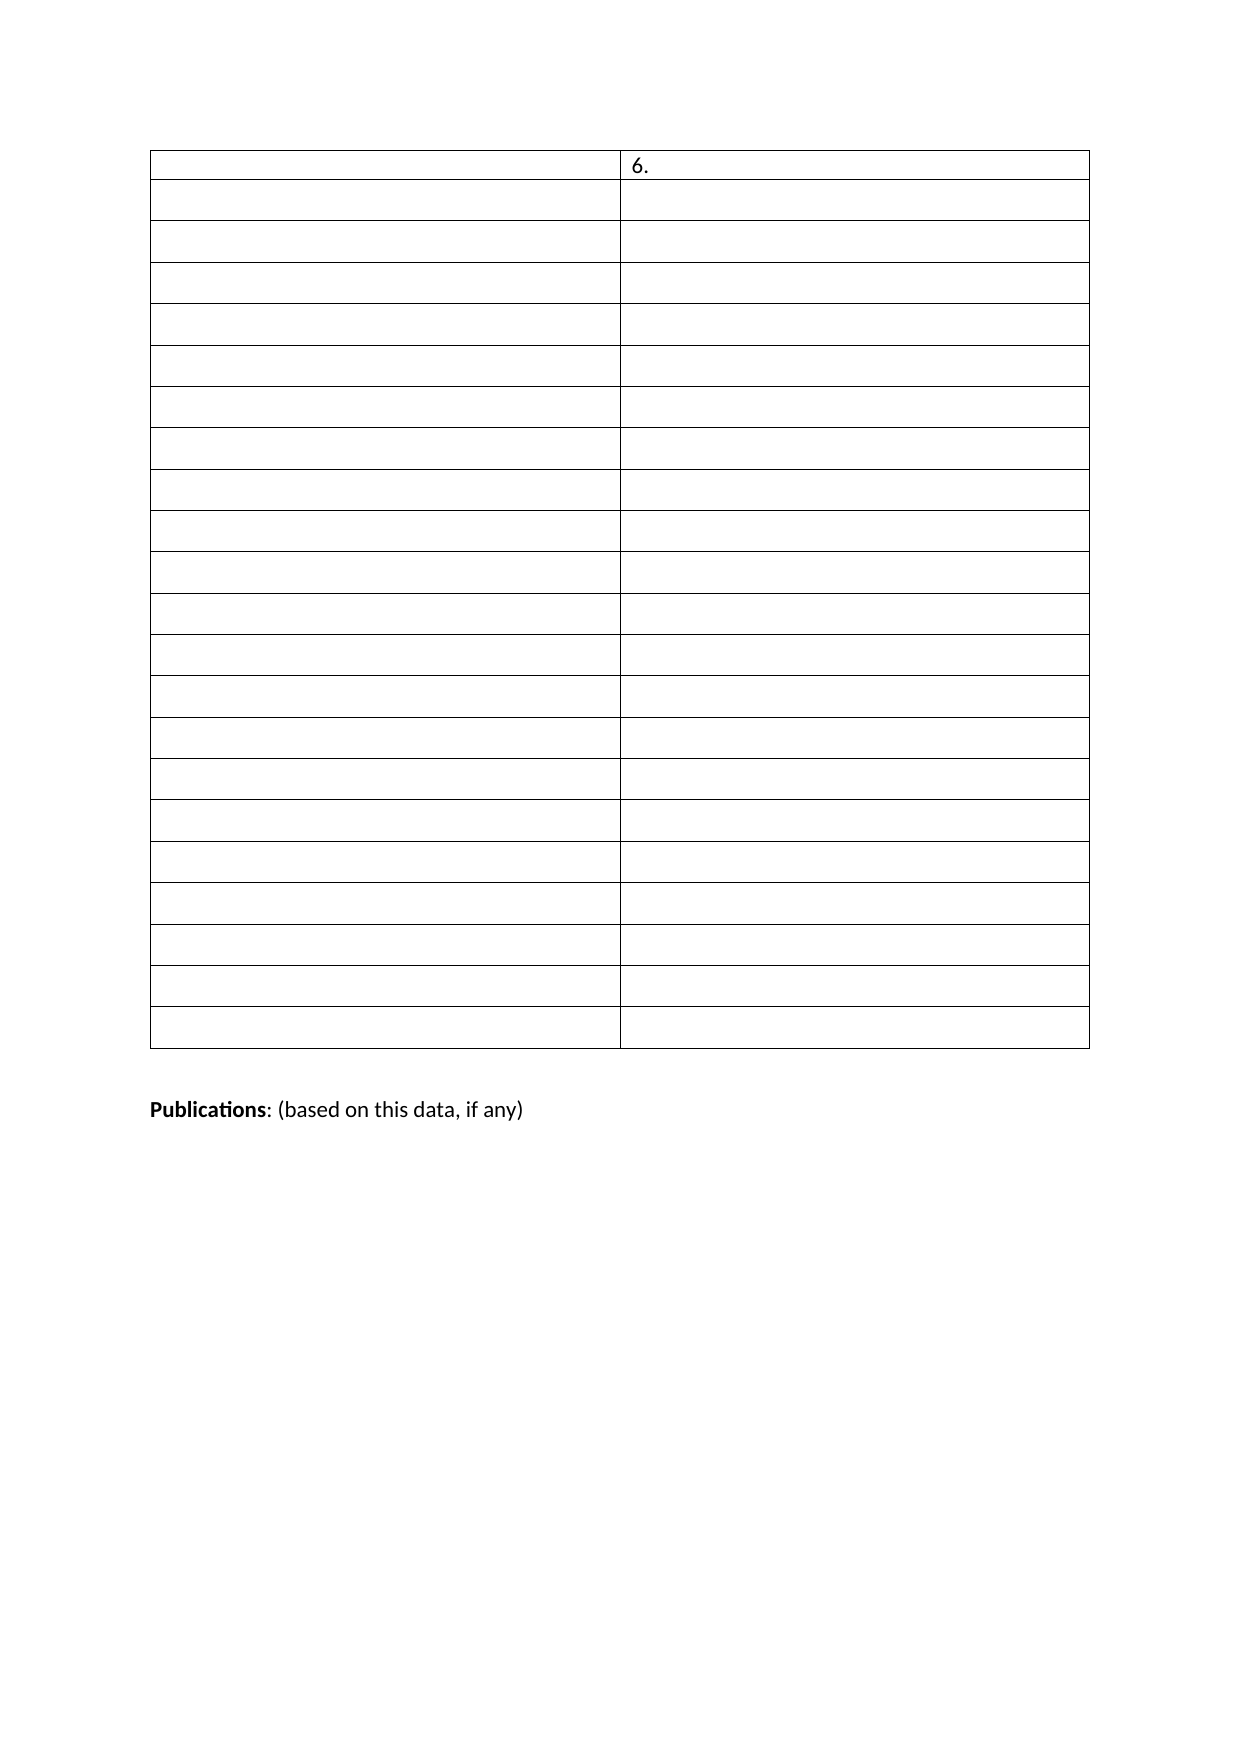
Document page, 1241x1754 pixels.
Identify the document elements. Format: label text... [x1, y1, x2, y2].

table_cell [151, 635, 620, 675]
table_cell [621, 387, 1089, 427]
table_cell [151, 470, 620, 510]
table_cell [151, 925, 620, 965]
table_cell [151, 1007, 620, 1047]
table_cell [151, 346, 620, 386]
table_cell [621, 552, 1089, 593]
table_cell [151, 800, 620, 841]
table_cell [621, 511, 1089, 551]
table_cell [621, 800, 1089, 841]
table_cell [621, 966, 1089, 1006]
table_cell [621, 883, 1089, 923]
table_cell [621, 346, 1089, 386]
table_cell [621, 842, 1089, 882]
table_cell [151, 221, 620, 262]
table_cell [151, 263, 620, 303]
table_cell [151, 759, 620, 799]
table_cell [151, 718, 620, 758]
table_cell [151, 387, 620, 427]
table_cell [151, 304, 620, 344]
table_cell [621, 925, 1089, 965]
table_cell [621, 180, 1089, 220]
table_cell [151, 594, 620, 634]
text Publications: (based on this data, if any) [150, 1095, 1090, 1123]
table_cell [151, 552, 620, 593]
table_cell [621, 263, 1089, 303]
table_cell [621, 304, 1089, 344]
table_cell [151, 883, 620, 923]
table_cell [621, 759, 1089, 799]
table_cell [621, 594, 1089, 634]
table_cell [621, 470, 1089, 510]
table_cell [151, 511, 620, 551]
table_cell [621, 676, 1089, 717]
table_cell [151, 676, 620, 717]
table_cell [621, 718, 1089, 758]
table_cell [621, 1007, 1089, 1047]
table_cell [151, 151, 620, 179]
table_cell [151, 428, 620, 468]
table_cell [151, 842, 620, 882]
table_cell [621, 151, 1089, 179]
table_cell [151, 966, 620, 1006]
table_cell [151, 180, 620, 220]
table_cell [621, 428, 1089, 468]
table_cell [621, 221, 1089, 262]
table_cell [621, 635, 1089, 675]
